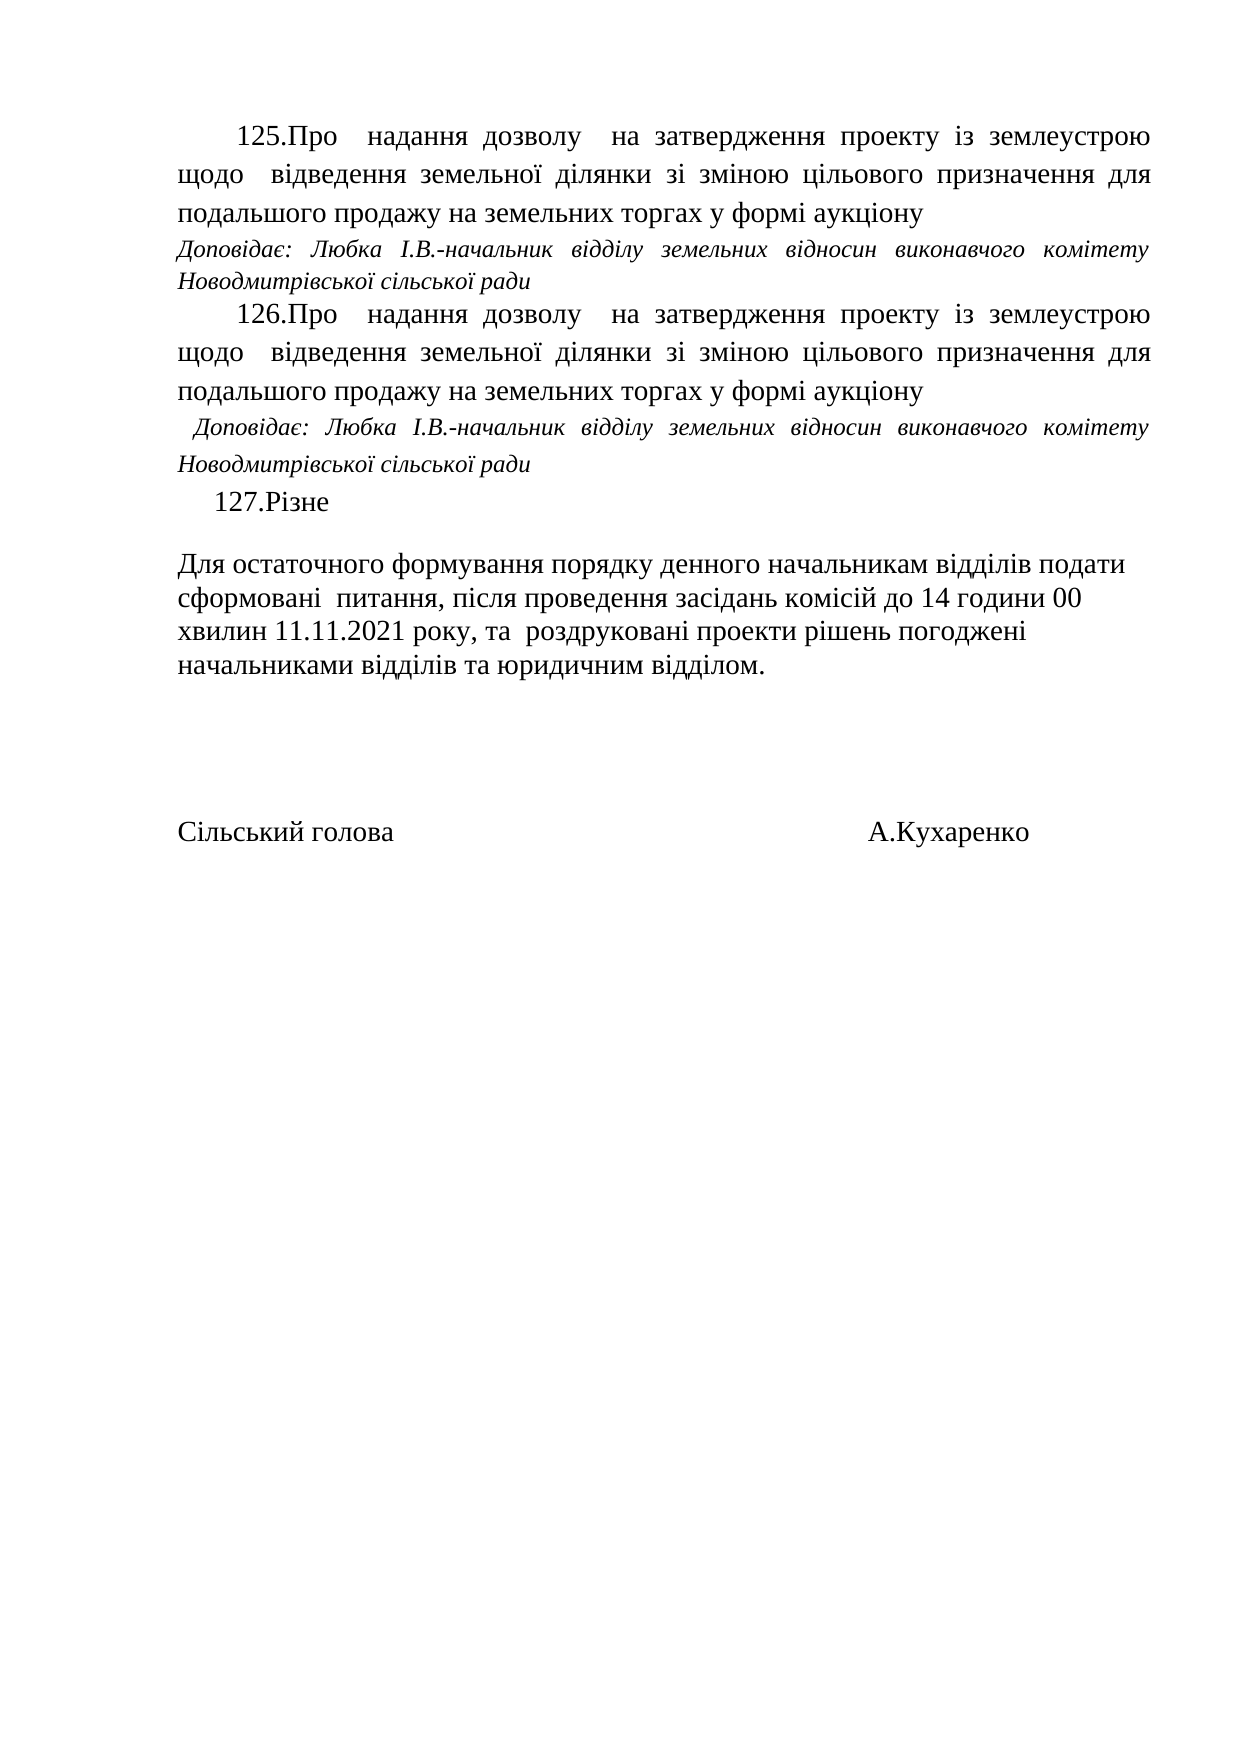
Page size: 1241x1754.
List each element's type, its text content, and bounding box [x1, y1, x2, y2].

text Сільський голова А.Кухаренко [177, 814, 1152, 848]
text Доповідає: Любка І.В.-начальник відділу земельних відносин виконавчого комітету Новодмитрівської сільської ради [177, 412, 1152, 479]
text Доповідає: Любка І.В.-начальник відділу земельних відносин виконавчого комітету Новодмитрівської сільської ради [177, 234, 1152, 296]
text 127.Різне [177, 484, 1152, 517]
text Для остаточного формування порядку денного начальникам відділів подати сформовані питання, після проведення засідань комісій до 14 години 00 хвилин 11.11.2021 року, та роздруковані проекти рішень погоджені начальниками відділів та юридичним відділом. [177, 546, 1152, 680]
text 125.Про надання дозволу на затвердження проекту із землеустрою щодо відведення земельної ділянки зі зміною цільового призначення для подальшого продажу на земельних торгах у формі аукціону [177, 118, 1152, 229]
text 126.Про надання дозволу на затвердження проекту із землеустрою щодо відведення земельної ділянки зі зміною цільового призначення для подальшого продажу на земельних торгах у формі аукціону [177, 296, 1152, 407]
